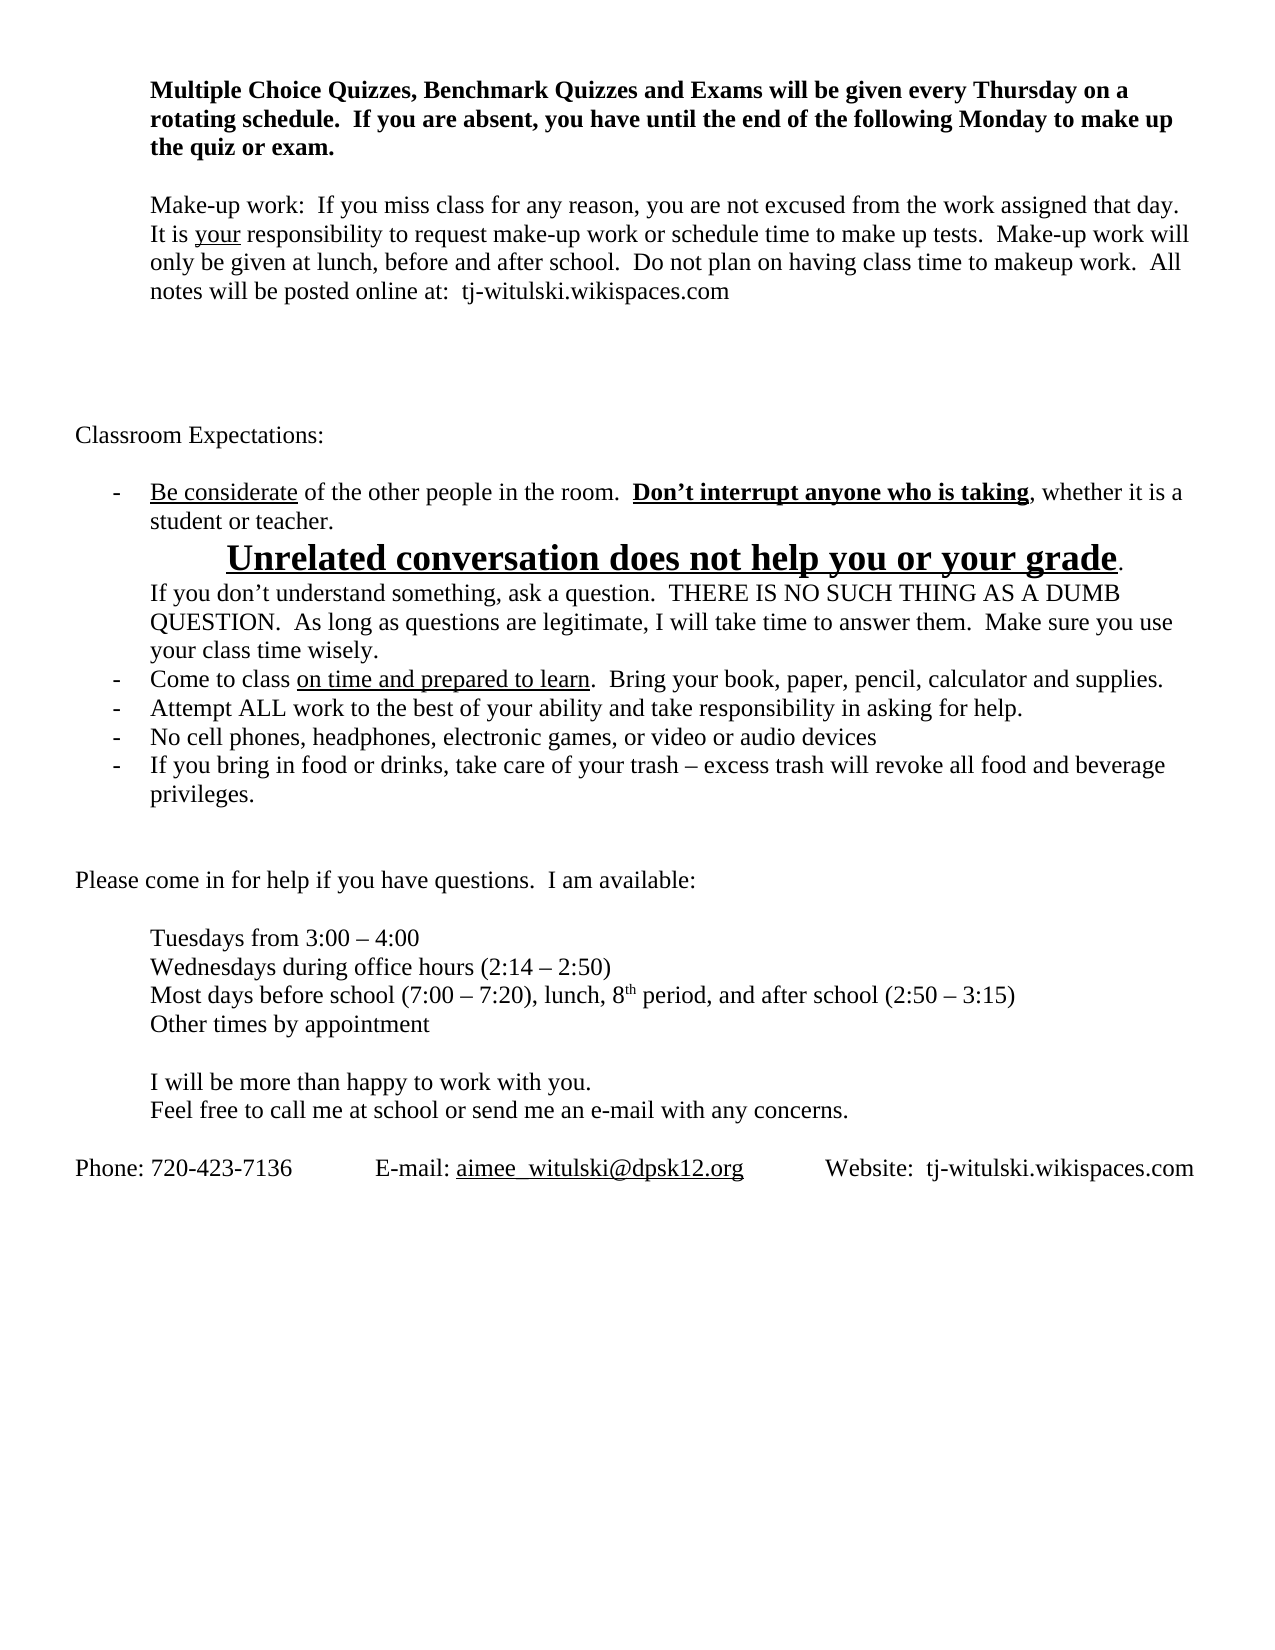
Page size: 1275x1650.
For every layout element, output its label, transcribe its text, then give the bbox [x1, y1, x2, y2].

text Wednesdays during office hours (2:14 – 2:50) [75, 952, 1200, 981]
text I will be more than happy to work with you. [75, 1067, 1200, 1096]
text Other times by appointment [75, 1009, 1200, 1038]
list No cell phones, headphones, electronic games, or video or audio devices [112, 722, 1200, 751]
text Please come in for help if you have questions. I am available: [75, 866, 1200, 894]
text Feel free to call me at school or send me an e-mail with any concerns. [75, 1096, 1200, 1124]
text Phone: 720-423-7136 E-mail: aimee_witulski@dpsk12.org Website: tj-witulski.wikispaces.com [75, 1153, 1200, 1182]
list Come to class on time and prepared to learn. Bring your book, paper, pencil, calculator and supplies. [112, 664, 1200, 693]
list Attempt ALL work to the best of your ability and take responsibility in asking for help. [112, 693, 1200, 722]
text If you don’t understand something, ask a question. THERE IS NO SUCH THING AS A DUMB QUESTION. As long as questions are legitimate, I will take time to answer them. Make sure you use your class time wisely. [150, 578, 1200, 664]
list If you bring in food or drinks, take care of your trash – excess trash will revoke all food and beverage privileges. [112, 751, 1200, 808]
text Most days before school (7:00 – 7:20), lunch, 8th period, and after school (2:50 – 3:15) [75, 981, 1200, 1009]
text Classroom Expectations: [75, 420, 1200, 449]
list Be considerate of the other people in the room. Don’t interrupt anyone who is taking, whether it is a student or teacher. [112, 477, 1200, 535]
text Tuesdays from 3:00 – 4:00 [75, 923, 1200, 952]
text Make-up work: If you miss class for any reason, you are not excused from the work assigned that day. It is your responsibility to request make-up work or schedule time to make up tests. Make-up work will only be given at lunch, before and after school. Do not plan on having class time to makeup work. All notes will be posted online at: tj-witulski.wikispaces.com [150, 190, 1200, 305]
list Multiple Choice Quizzes, Benchmark Quizzes and Exams will be given every Thursday on a rotating schedule. If you are absent, you have until the end of the following Monday to make up the quiz or exam. [150, 75, 1200, 161]
text Unrelated conversation does not help you or your grade. [150, 535, 1200, 578]
